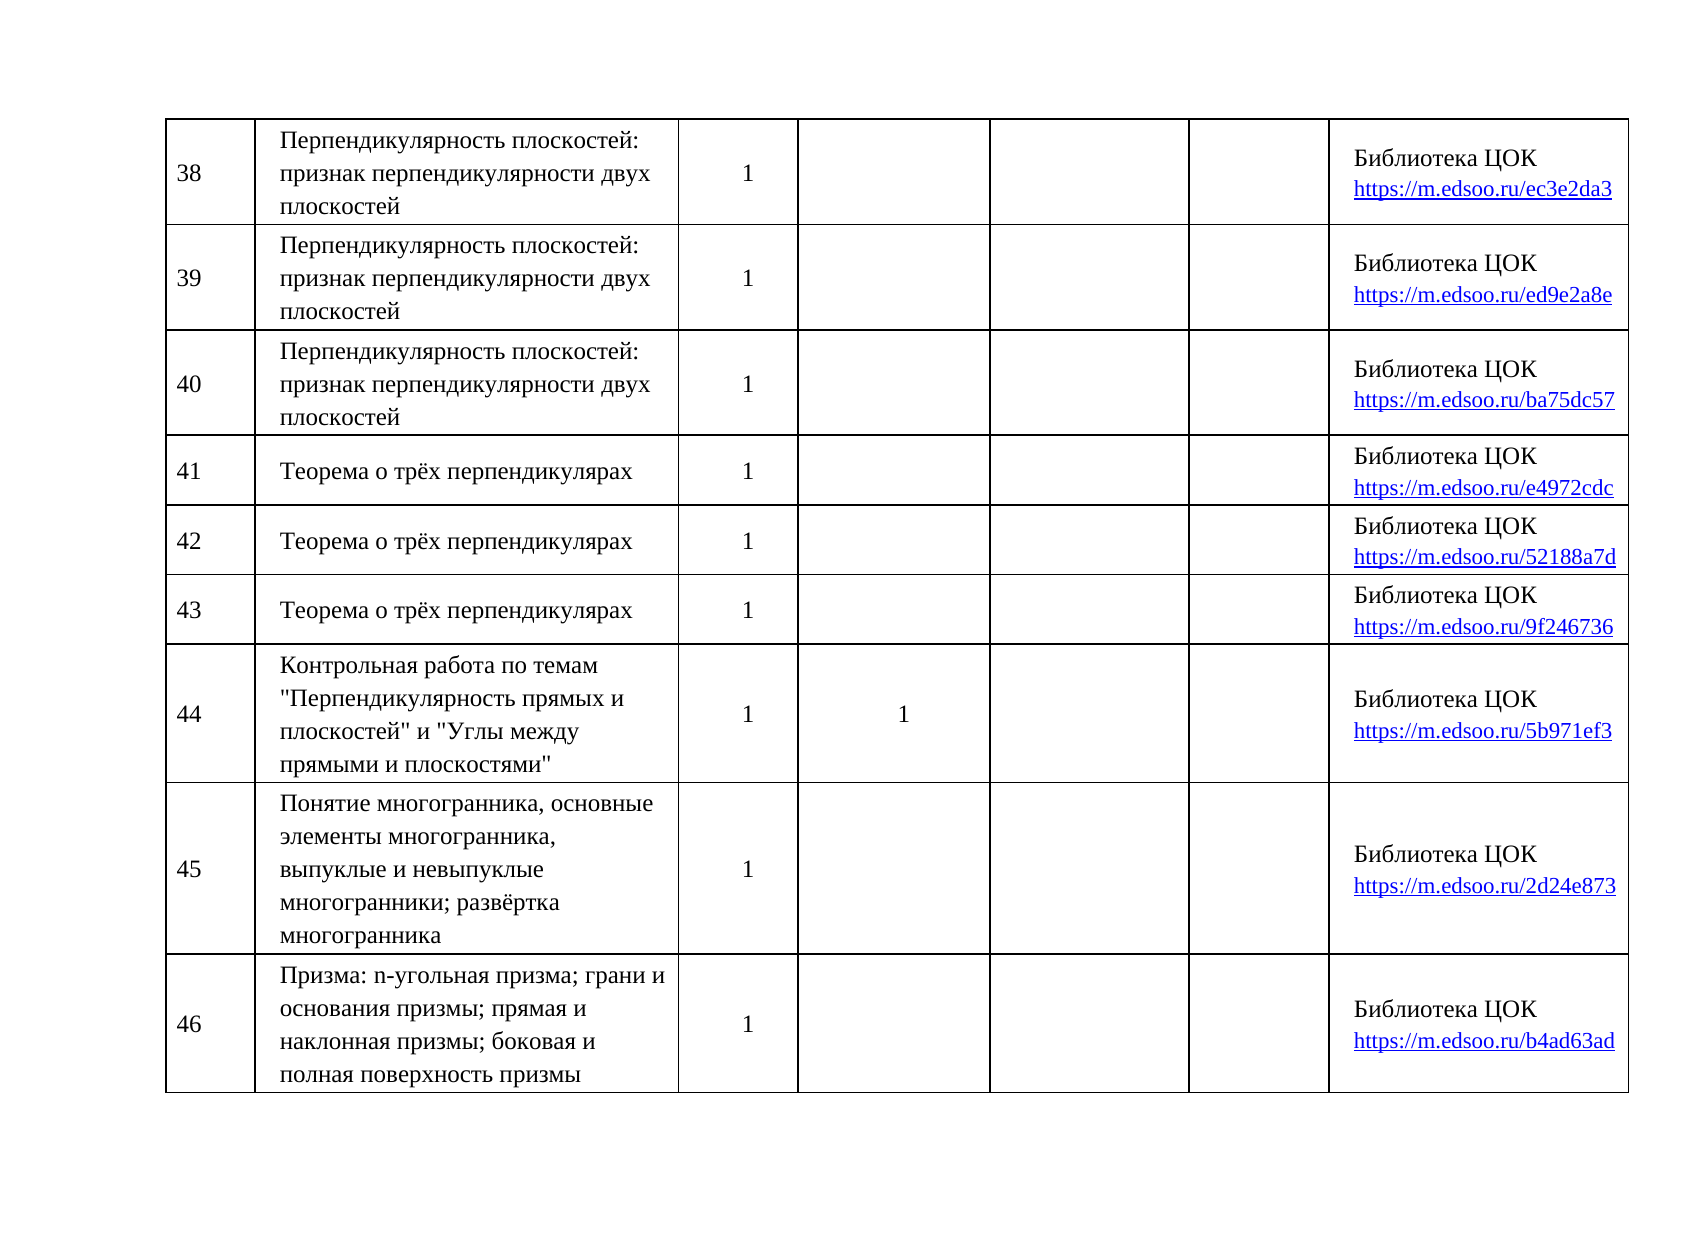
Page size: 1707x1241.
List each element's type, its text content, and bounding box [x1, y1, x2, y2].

table_cell 1 [679, 955, 797, 1091]
table_cell 1 [679, 225, 797, 329]
table_cell 38 [167, 120, 254, 223]
table_cell [1190, 575, 1328, 643]
table_cell 1 [679, 645, 797, 782]
table_cell Библиотека ЦОК https://m.edsoo.ru/5b971ef3 [1330, 645, 1628, 782]
table_cell 1 [679, 783, 797, 953]
table_cell [991, 645, 1188, 782]
table_cell 46 [167, 955, 254, 1091]
table_cell Библиотека ЦОК https://m.edsoo.ru/e4972cdc [1330, 436, 1628, 504]
table_cell 44 [167, 645, 254, 782]
table_cell Библиотека ЦОК https://m.edsoo.ru/2d24e873 [1330, 783, 1628, 953]
table_cell [1190, 645, 1328, 782]
table_cell [799, 506, 989, 573]
table_cell [991, 225, 1188, 329]
table_cell 43 [167, 575, 254, 643]
table_cell [991, 506, 1188, 573]
table_cell Библиотека ЦОК https://m.edsoo.ru/ba75dc57 [1330, 331, 1628, 434]
table_cell Библиотека ЦОК https://m.edsoo.ru/52188a7d [1330, 506, 1628, 573]
table_cell [1190, 783, 1328, 953]
table_cell [799, 783, 989, 953]
table_cell 41 [167, 436, 254, 504]
table_cell Контрольная работа по темам "Перпендикулярность прямых и плоскостей" и "Углы между прямыми и плоскостями" [256, 645, 678, 782]
table_cell [1190, 331, 1328, 434]
table_cell 45 [167, 783, 254, 953]
table_cell Библиотека ЦОК https://m.edsoo.ru/b4ad63ad [1330, 955, 1628, 1091]
table_cell [991, 436, 1188, 504]
table_cell [1190, 120, 1328, 223]
table_cell 1 [679, 331, 797, 434]
table_cell Перпендикулярность плоскостей: признак перпендикулярности двух плоскостей [256, 331, 678, 434]
table_cell Библиотека ЦОК https://m.edsoo.ru/ec3e2da3 [1330, 120, 1628, 223]
table_cell [991, 575, 1188, 643]
table_cell Библиотека ЦОК https://m.edsoo.ru/ed9e2a8e [1330, 225, 1628, 329]
table_cell 1 [679, 120, 797, 223]
table_cell [1190, 225, 1328, 329]
table_cell [1190, 955, 1328, 1091]
table_cell Теорема о трёх перпендикулярах [256, 575, 678, 643]
table_cell [799, 955, 989, 1091]
table_cell [1190, 436, 1328, 504]
table_cell Библиотека ЦОК https://m.edsoo.ru/9f246736 [1330, 575, 1628, 643]
table_cell 1 [679, 575, 797, 643]
table_cell 1 [679, 436, 797, 504]
table_cell 40 [167, 331, 254, 434]
table_cell Теорема о трёх перпендикулярах [256, 436, 678, 504]
table_cell Понятие многогранника, основные элементы многогранника, выпуклые и невыпуклые многогранники; развёртка многогранника [256, 783, 678, 953]
table_cell Перпендикулярность плоскостей: признак перпендикулярности двух плоскостей [256, 120, 678, 223]
table_cell [799, 436, 989, 504]
table_cell [1190, 506, 1328, 573]
table_cell 1 [679, 506, 797, 573]
table_cell 42 [167, 506, 254, 573]
table_cell [799, 331, 989, 434]
table_cell Перпендикулярность плоскостей: признак перпендикулярности двух плоскостей [256, 225, 678, 329]
table_cell 39 [167, 225, 254, 329]
table_cell 1 [799, 645, 989, 782]
table_cell [799, 120, 989, 223]
table_cell [991, 331, 1188, 434]
table_cell [991, 955, 1188, 1091]
table_cell Призма: n-угольная призма; грани и основания призмы; прямая и наклонная призмы; боковая и полная поверхность призмы [256, 955, 678, 1091]
table_cell [799, 575, 989, 643]
table_cell Теорема о трёх перпендикулярах [256, 506, 678, 573]
table_cell [991, 120, 1188, 223]
table_cell [799, 225, 989, 329]
table_cell [991, 783, 1188, 953]
